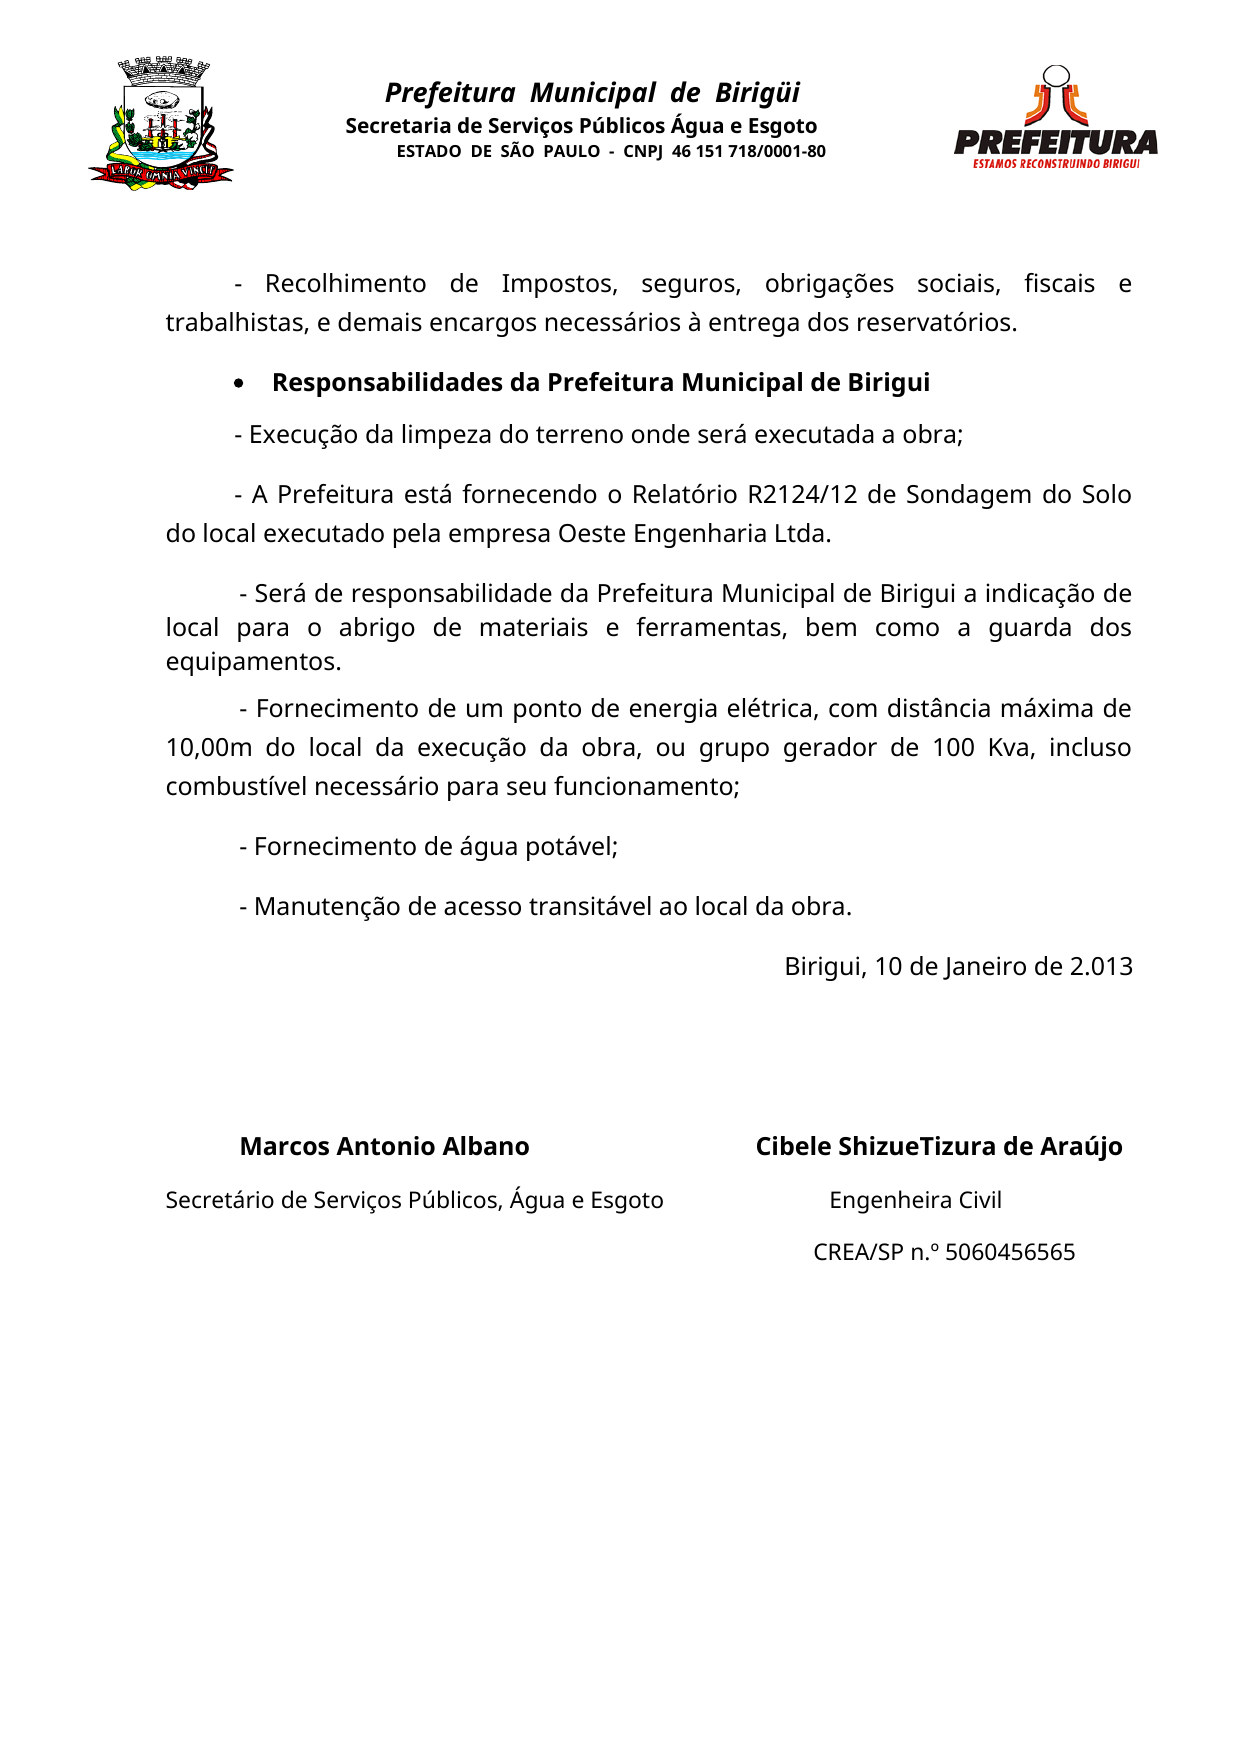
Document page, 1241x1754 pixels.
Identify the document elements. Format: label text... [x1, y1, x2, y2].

text Marcos Antonio Albano Cibele ShizueTizura de Araújo [165, 1129, 1134, 1163]
text CREA/SP n.º 5060456565 [682, 1236, 1134, 1267]
text - Fornecimento de um ponto de energia elétrica, com distância máxima de 10,00m do local da execução da obra, ou grupo gerador de 100 Kva, incluso combustível necessário para seu funcionamento; [165, 691, 1134, 803]
text Birigui, 10 de Janeiro de 2.013 [165, 949, 1134, 983]
text - Manutenção de acesso transitável ao local da obra. [197, 889, 1134, 923]
text - Execução da limpeza do terreno onde será executada a obra; [165, 417, 1134, 451]
text - Fornecimento de água potável; [197, 829, 1134, 863]
list Responsabilidades da Prefeitura Municipal de Birigui [234, 365, 1134, 399]
text - Será de responsabilidade da Prefeitura Municipal de Birigui a indicação de local para o abrigo de materiais e ferramentas, bem como a guarda dos equipamentos. [165, 576, 1134, 678]
text Secretário de Serviços Públicos, Água e Esgoto Engenheira Civil [165, 1184, 1134, 1215]
text - A Prefeitura está fornecendo o Relatório R2124/12 de Sondagem do Solo do local executado pela empresa Oeste Engenharia Ltda. [165, 477, 1134, 550]
text - Recolhimento de Impostos, seguros, obrigações sociais, fiscais e trabalhistas, e demais encargos necessários à entrega dos reservatórios. [165, 266, 1134, 339]
picture [954, 65, 1158, 168]
